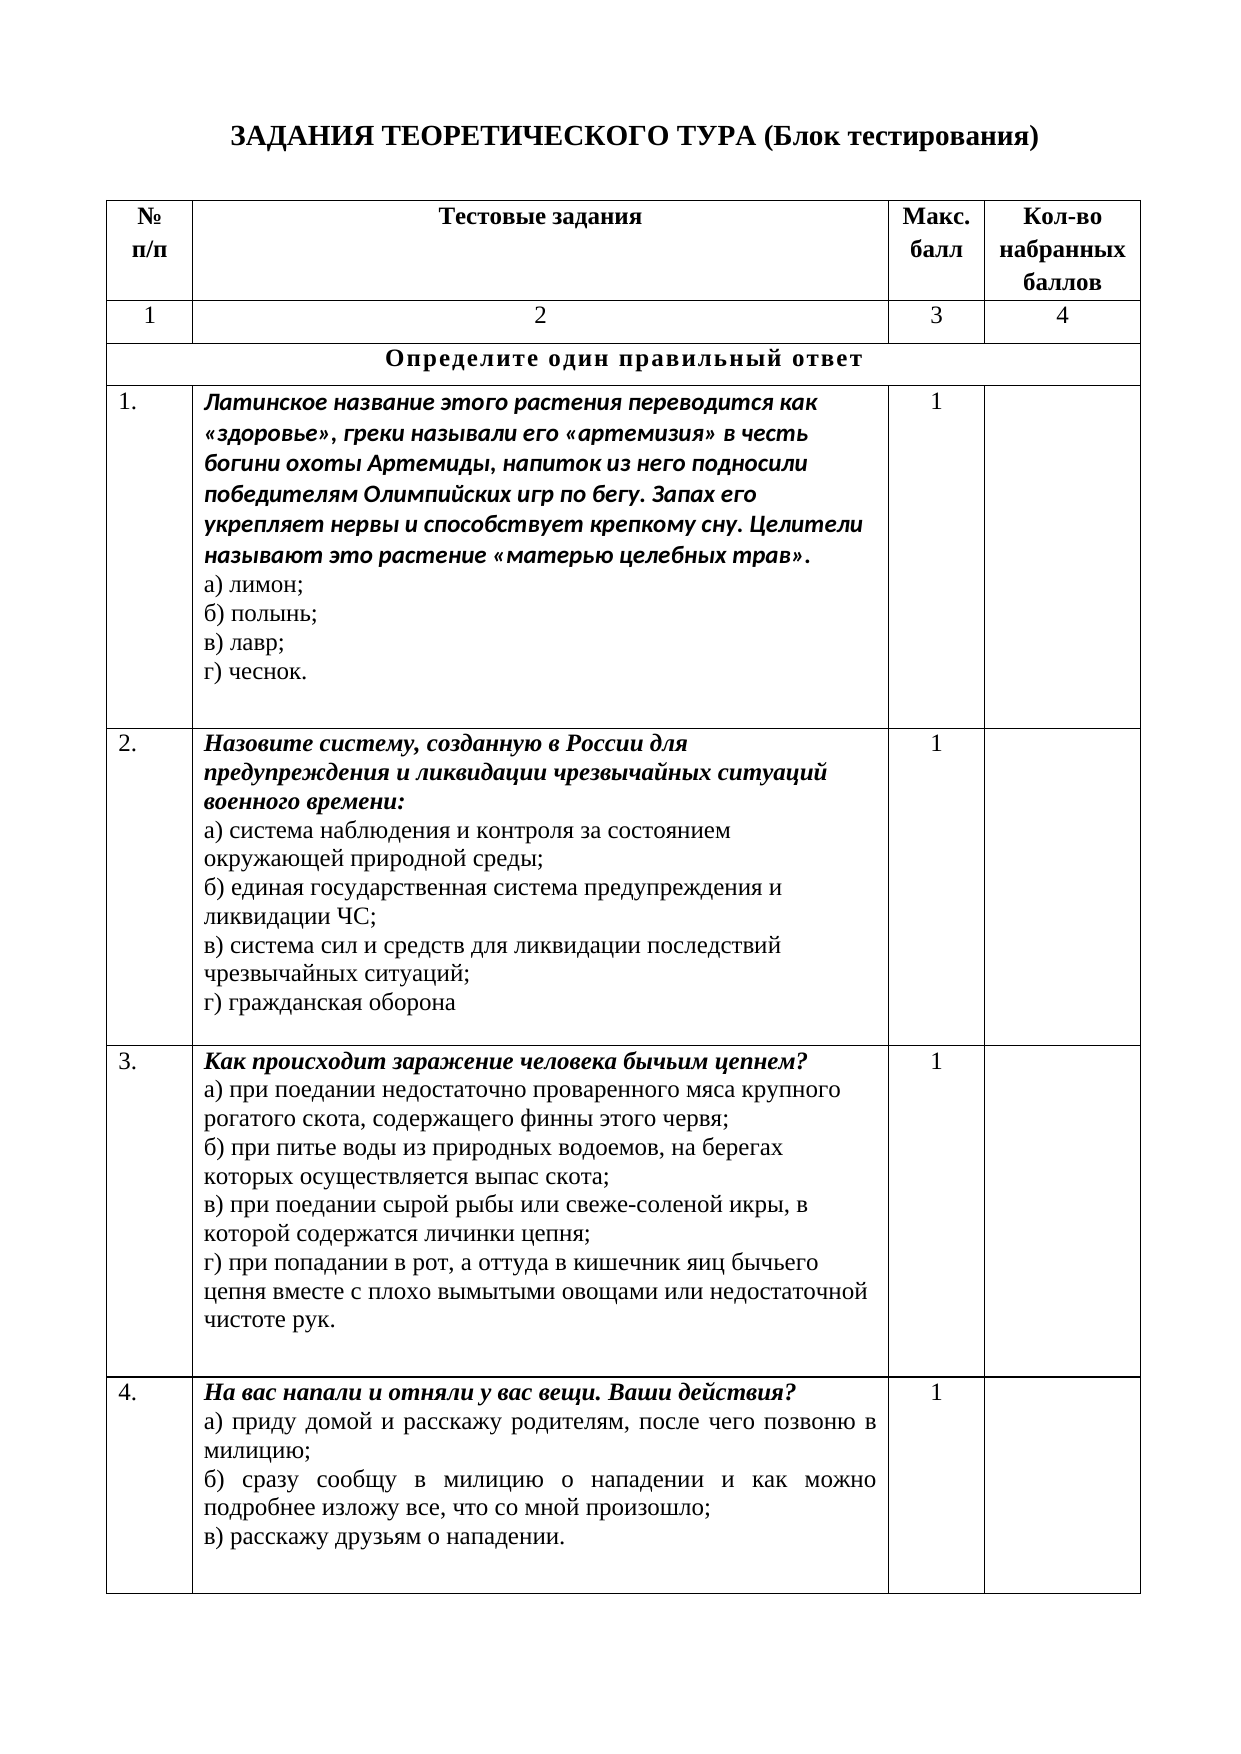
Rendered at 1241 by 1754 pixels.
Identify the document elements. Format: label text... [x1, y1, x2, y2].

table_cell Латинское название этого растения переводится как «здоровье», греки называли его «артемизия» в честь богини охоты Артемиды, напиток из него подносили победителям Олимпийских игр по бегу. Запах его укрепляет нервы и способствует крепкому сну. Целители называют это растение «матерью целебных трав». а) лимон; б) полынь; в) лавр; г) чеснок. [193, 386, 888, 727]
table_header Кол-во набранных баллов [985, 201, 1140, 299]
table_header Макс. балл [889, 201, 984, 299]
table_cell [985, 386, 1140, 727]
table_cell 1 [107, 301, 192, 342]
table_cell [107, 729, 192, 1045]
table_cell [985, 1046, 1140, 1376]
table_cell 1 [889, 1378, 984, 1593]
text ЗАДАНИЯ ТЕОРЕТИЧЕСКОГО ТУРА (Блок тестирования) [118, 118, 1152, 152]
table_cell 1 [889, 386, 984, 727]
table_header № п/п [107, 201, 192, 299]
table_cell 4 [985, 301, 1140, 342]
table_cell [107, 1046, 192, 1376]
table_header Тестовые задания [193, 201, 888, 299]
table_cell Определите один правильный ответ [107, 344, 1140, 385]
table_cell [985, 729, 1140, 1045]
table_cell [107, 386, 192, 727]
table_cell 1 [889, 1046, 984, 1376]
table_cell Как происходит заражение человека бычьим цепнем? а) при поедании недостаточно проваренного мяса крупного рогатого скота, содержащего финны этого червя; б) при питье воды из природных водоемов, на берегах которых осуществляется выпас скота; в) при поедании сырой рыбы или свеже-соленой икры, в которой содержатся личинки цепня; г) при попадании в рот, а оттуда в кишечник яиц бычьего цепня вместе с плохо вымытыми овощами или недостаточной чистоте рук. [193, 1046, 888, 1376]
table_cell 3 [889, 301, 984, 342]
table_cell 1 [889, 729, 984, 1045]
table_cell [985, 1378, 1140, 1593]
table_cell 2 [193, 301, 888, 342]
table_cell [107, 1378, 192, 1593]
table_cell На вас напали и отняли у вас вещи. Ваши действия? а) приду домой и расскажу родителям, после чего позвоню в милицию; б) сразу сообщу в милицию о нападении и как можно подробнее изложу все, что со мной произошло; в) расскажу друзьям о нападении. [193, 1378, 888, 1593]
table_cell Назовите систему, созданную в России для предупреждения и ликвидации чрезвычайных ситуаций военного времени: а) система наблюдения и контроля за состоянием окружающей природной среды; б) единая государственная система предупреждения и ликвидации ЧС; в) система сил и средств для ликвидации последствий чрезвычайных ситуаций; г) гражданская оборона [193, 729, 888, 1045]
